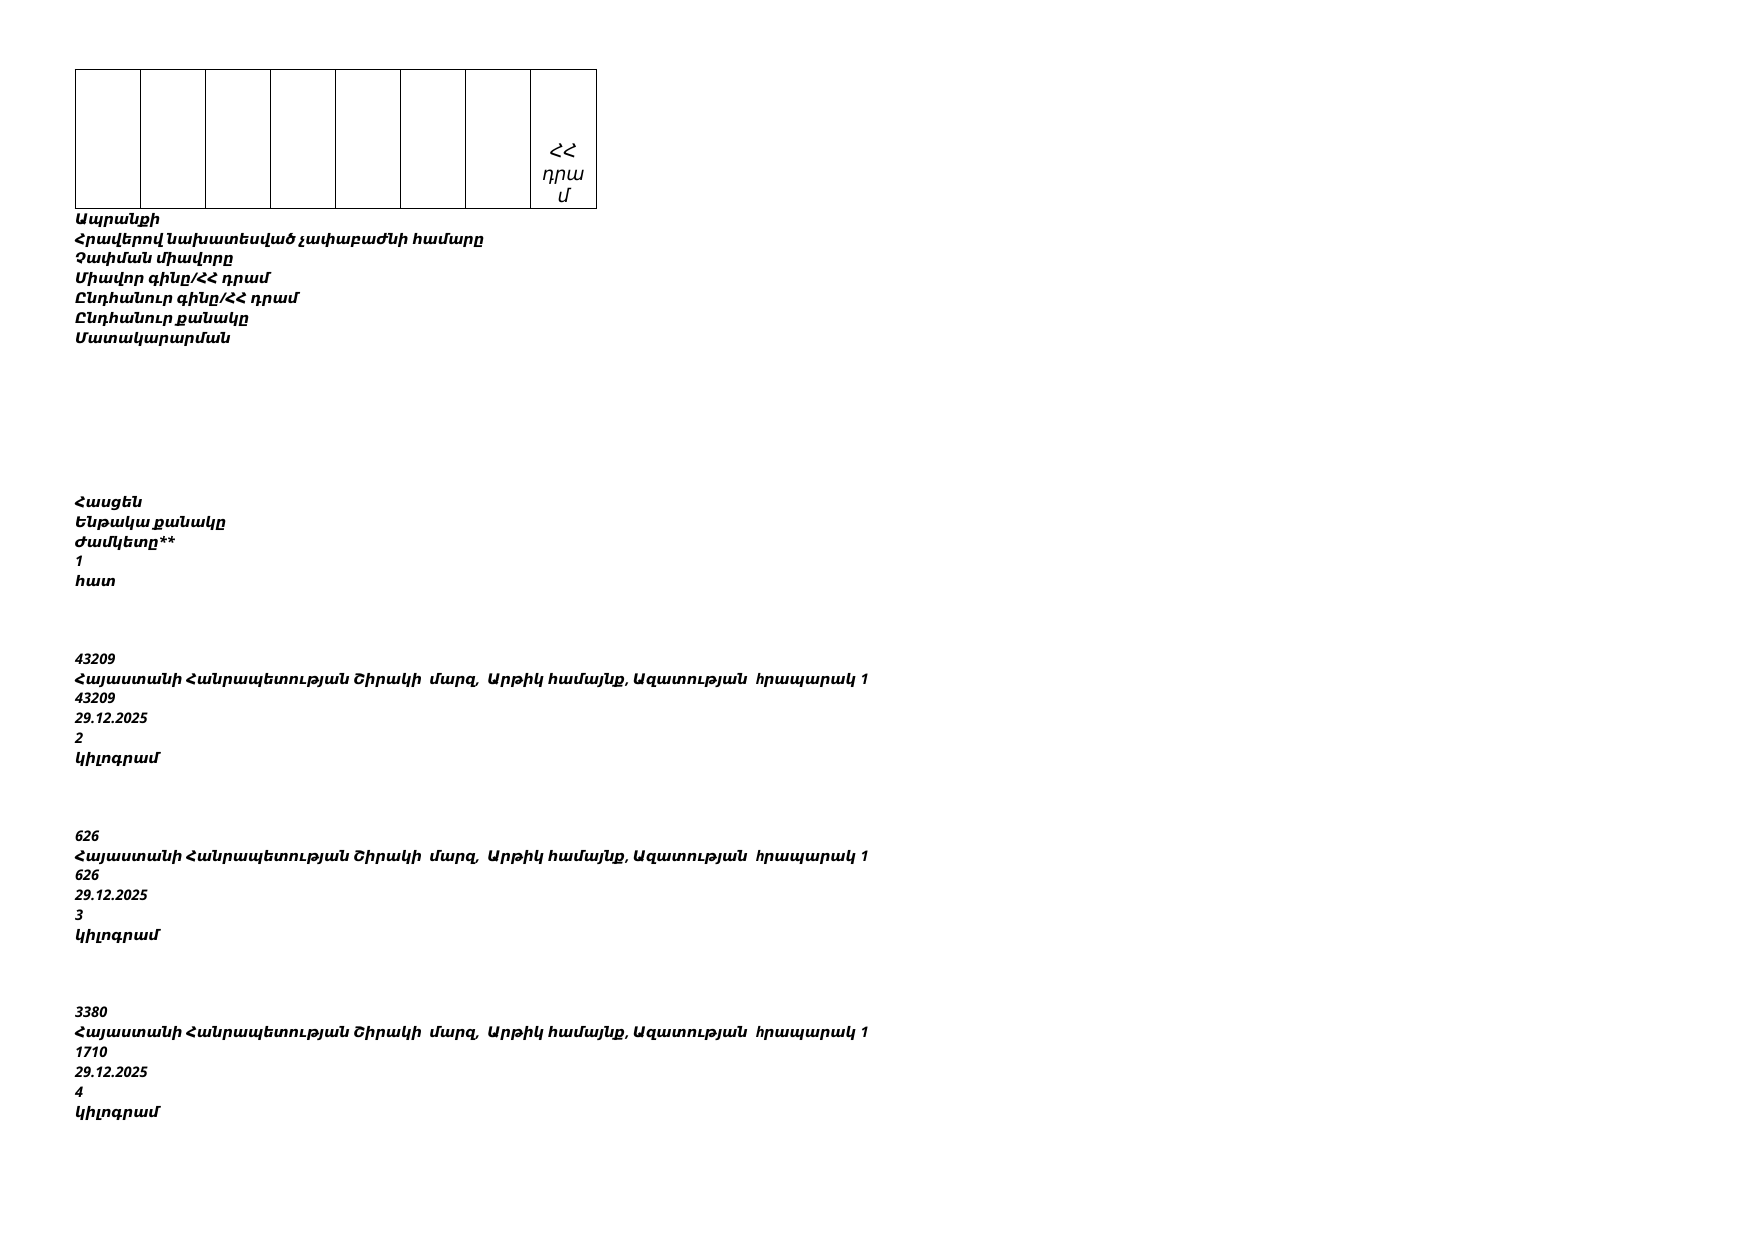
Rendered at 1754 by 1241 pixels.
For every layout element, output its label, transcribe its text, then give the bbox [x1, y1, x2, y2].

text ՀՀ դրամ [542, 70, 585, 207]
